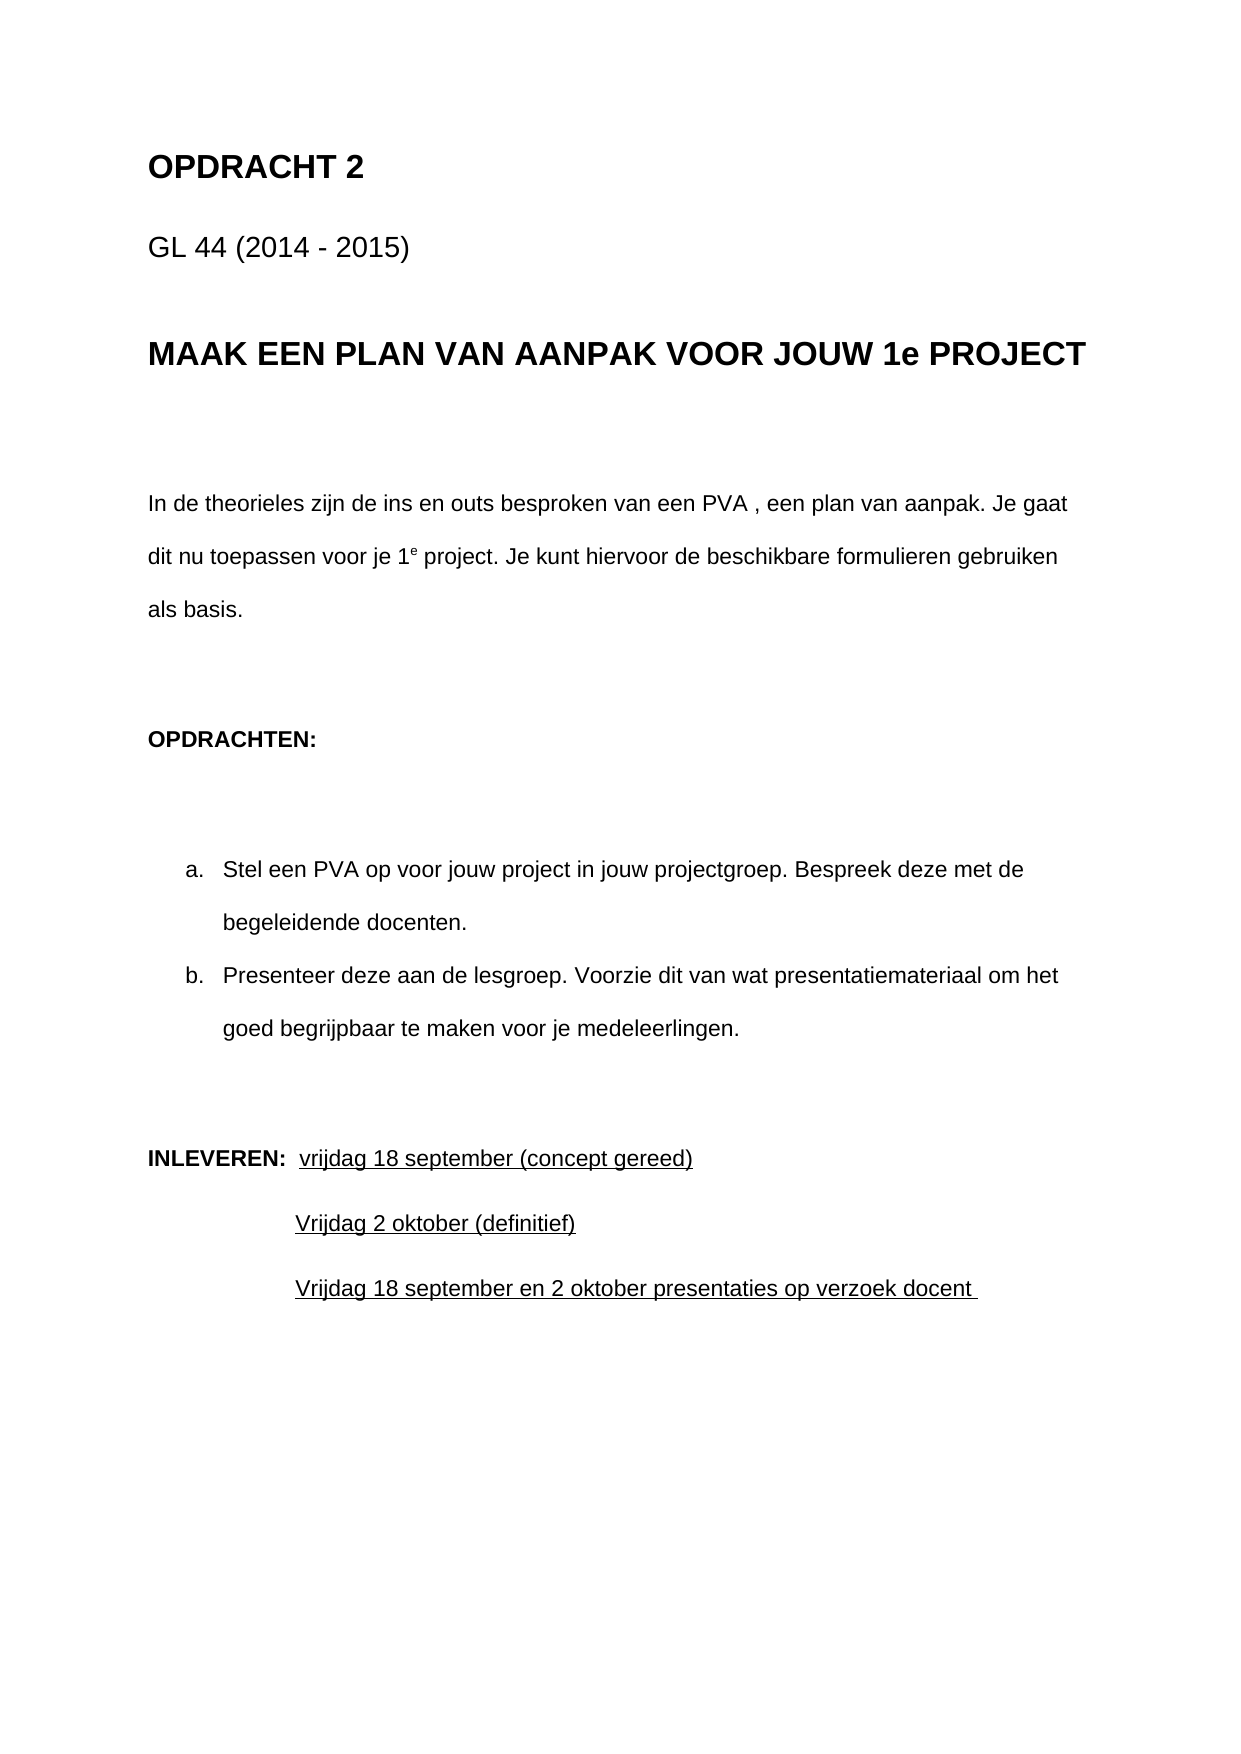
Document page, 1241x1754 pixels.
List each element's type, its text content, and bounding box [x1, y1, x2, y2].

text Vrijdag 18 september en 2 oktober presentaties op verzoek docent [148, 1275, 1093, 1302]
list Presenteer deze aan de lesgroep. Voorzie dit van wat presentatiemateriaal om het goed begrijpbaar te maken voor je medeleerlingen. [185, 962, 1093, 1041]
text OPDRACHTEN: [148, 726, 1093, 752]
text INLEVEREN: vrijdag 18 september (concept gereed) [148, 1145, 1093, 1171]
text MAAK EEN PLAN VAN AANPAK VOOR JOUW 1e PROJECT [148, 334, 1093, 372]
text Vrijdag 2 oktober (definitief) [148, 1210, 1093, 1236]
text OPDRACHT 2 [148, 148, 1093, 186]
list Stel een PVA op voor jouw project in jouw projectgroep. Bespreek deze met de begeleidende docenten. [185, 856, 1093, 935]
text In de theorieles zijn de ins en outs besproken van een PVA , een plan van aanpak. Je gaat dit nu toepassen voor je 1e project. Je kunt hiervoor de beschikbare formulieren gebruiken als basis. [148, 490, 1093, 622]
text GL 44 (2014 - 2015) [148, 230, 1093, 264]
